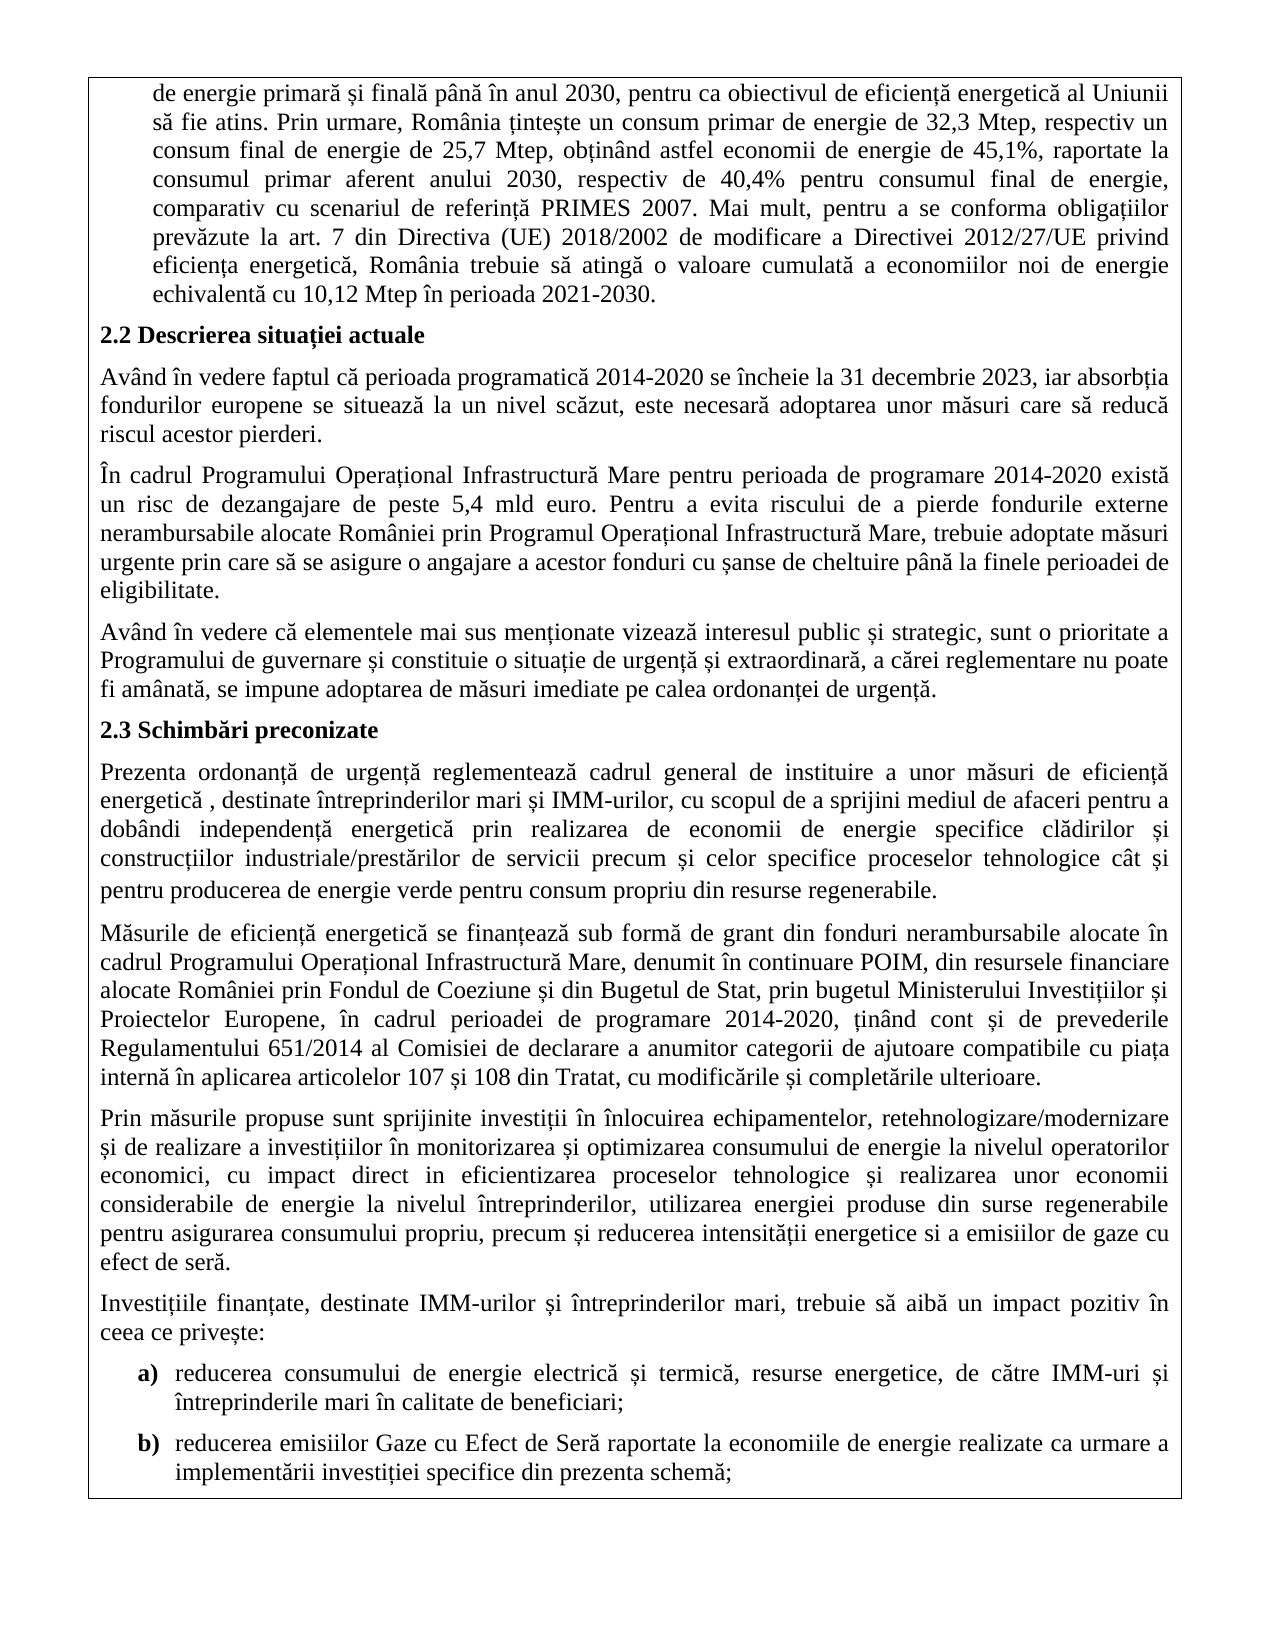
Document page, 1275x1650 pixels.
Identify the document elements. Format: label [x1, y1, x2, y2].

table_header [89, 78, 1181, 1498]
